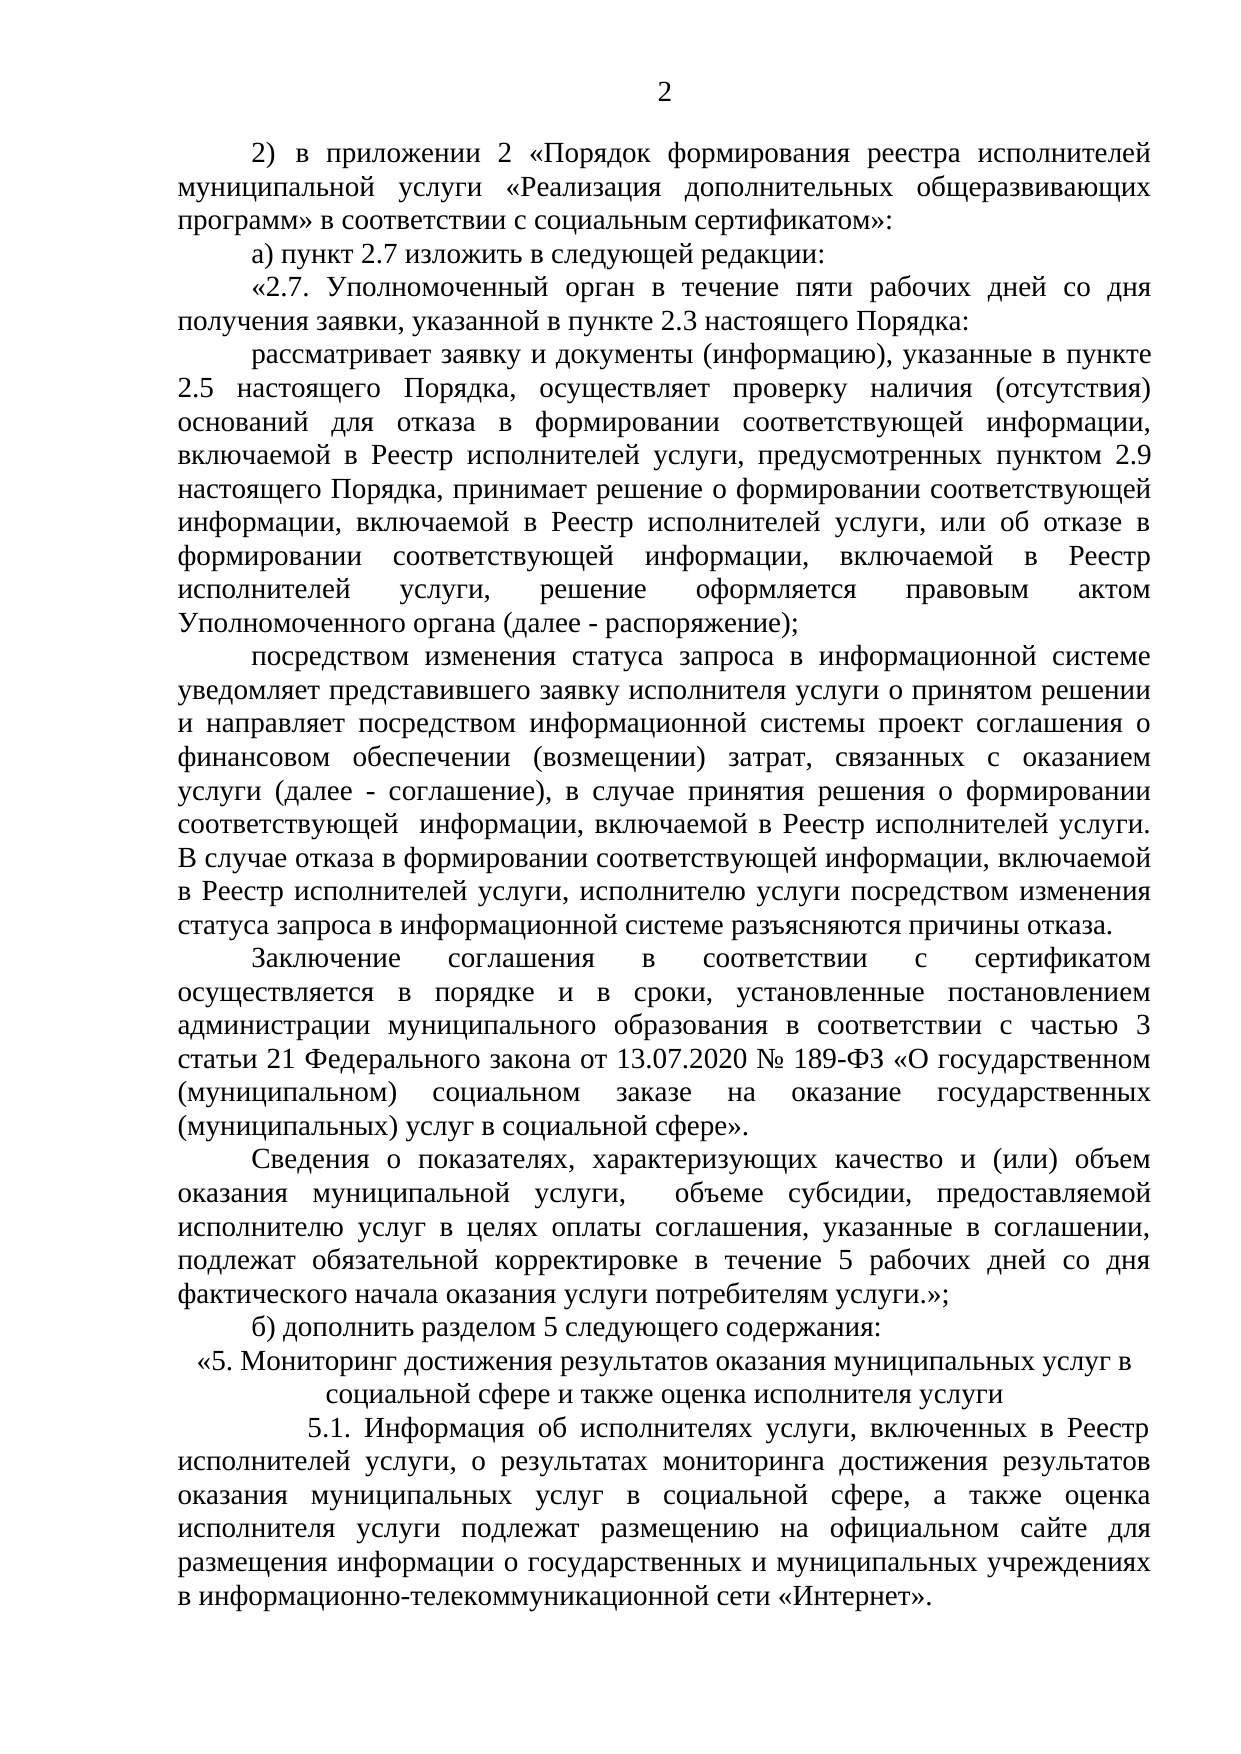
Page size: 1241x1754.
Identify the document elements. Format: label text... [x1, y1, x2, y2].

text а) пункт 2.7 изложить в следующей редакции: [177, 236, 1152, 269]
text 5.1. Информация об исполнителях услуги, включенных в Реестр исполнителей услуги, о результатах мониторинга достижения результатов оказания муниципальных услуг в социальной сфере, а также оценка исполнителя услуги подлежат размещению на официальном сайте для размещения информации о государственных и муниципальных учреждениях в информационно-телекоммуникационной сети «Интернет». [177, 1410, 1152, 1611]
text рассматривает заявку и документы (информацию), указанные в пункте 2.5 настоящего Порядка, осуществляет проверку наличия (отсутствия) оснований для отказа в формировании соответствующей информации, включаемой в Реестр исполнителей услуги, предусмотренных пунктом 2.9 настоящего Порядка, принимает решение о формировании соответствующей информации, включаемой в Реестр исполнителей услуги, или об отказе в формировании соответствующей информации, включаемой в Реестр исполнителей услуги, решение оформляется правовым актом Уполномоченного органа (далее - распоряжение); [177, 337, 1152, 638]
list Заключение соглашения в соответствии с сертификатом осуществляется в порядке и в сроки, установленные постановлением администрации муниципального образования в соответствии с частью 3 статьи 21 Федерального закона от 13.07.2020 № 189-ФЗ «О государственном (муниципальном) социальном заказе на оказание государственных (муниципальных) услуг в социальной сфере». [177, 940, 1152, 1142]
list в приложении 2 «Порядок формирования реестра исполнителей муниципальной услуги «Реализация дополнительных общеразвивающих программ» в соответствии с социальным сертификатом»: [177, 135, 1152, 236]
list б) дополнить разделом 5 следующего содержания: [177, 1309, 1152, 1343]
list «5. Мониторинг достижения результатов оказания муниципальных услуг в социальной сфере и также оценка исполнителя услуги [177, 1343, 1152, 1410]
list посредством изменения статуса запроса в информационной системе уведомляет представившего заявку исполнителя услуги о принятом решении и направляет посредством информационной системы проект соглашения о финансовом обеспечении (возмещении) затрат, связанных с оказанием услуги (далее - соглашение), в случае принятия решения о формировании соответствующей информации, включаемой в Реестр исполнителей услуги. В случае отказа в формировании соответствующей информации, включаемой в Реестр исполнителей услуги, исполнителю услуги посредством изменения статуса запроса в информационной системе разъясняются причины отказа. [177, 638, 1152, 940]
list Сведения о показателях, характеризующих качество и (или) объем оказания муниципальной услуги, объеме субсидии, предоставляемой исполнителю услуг в целях оплаты соглашения, указанные в соглашении, подлежат обязательной корректировке в течение 5 рабочих дней со дня фактического начала оказания услуги потребителям услуги.»; [177, 1142, 1152, 1309]
text «2.7. Уполномоченный орган в течение пяти рабочих дней со дня получения заявки, указанной в пункте 2.3 настоящего Порядка: [177, 269, 1152, 337]
